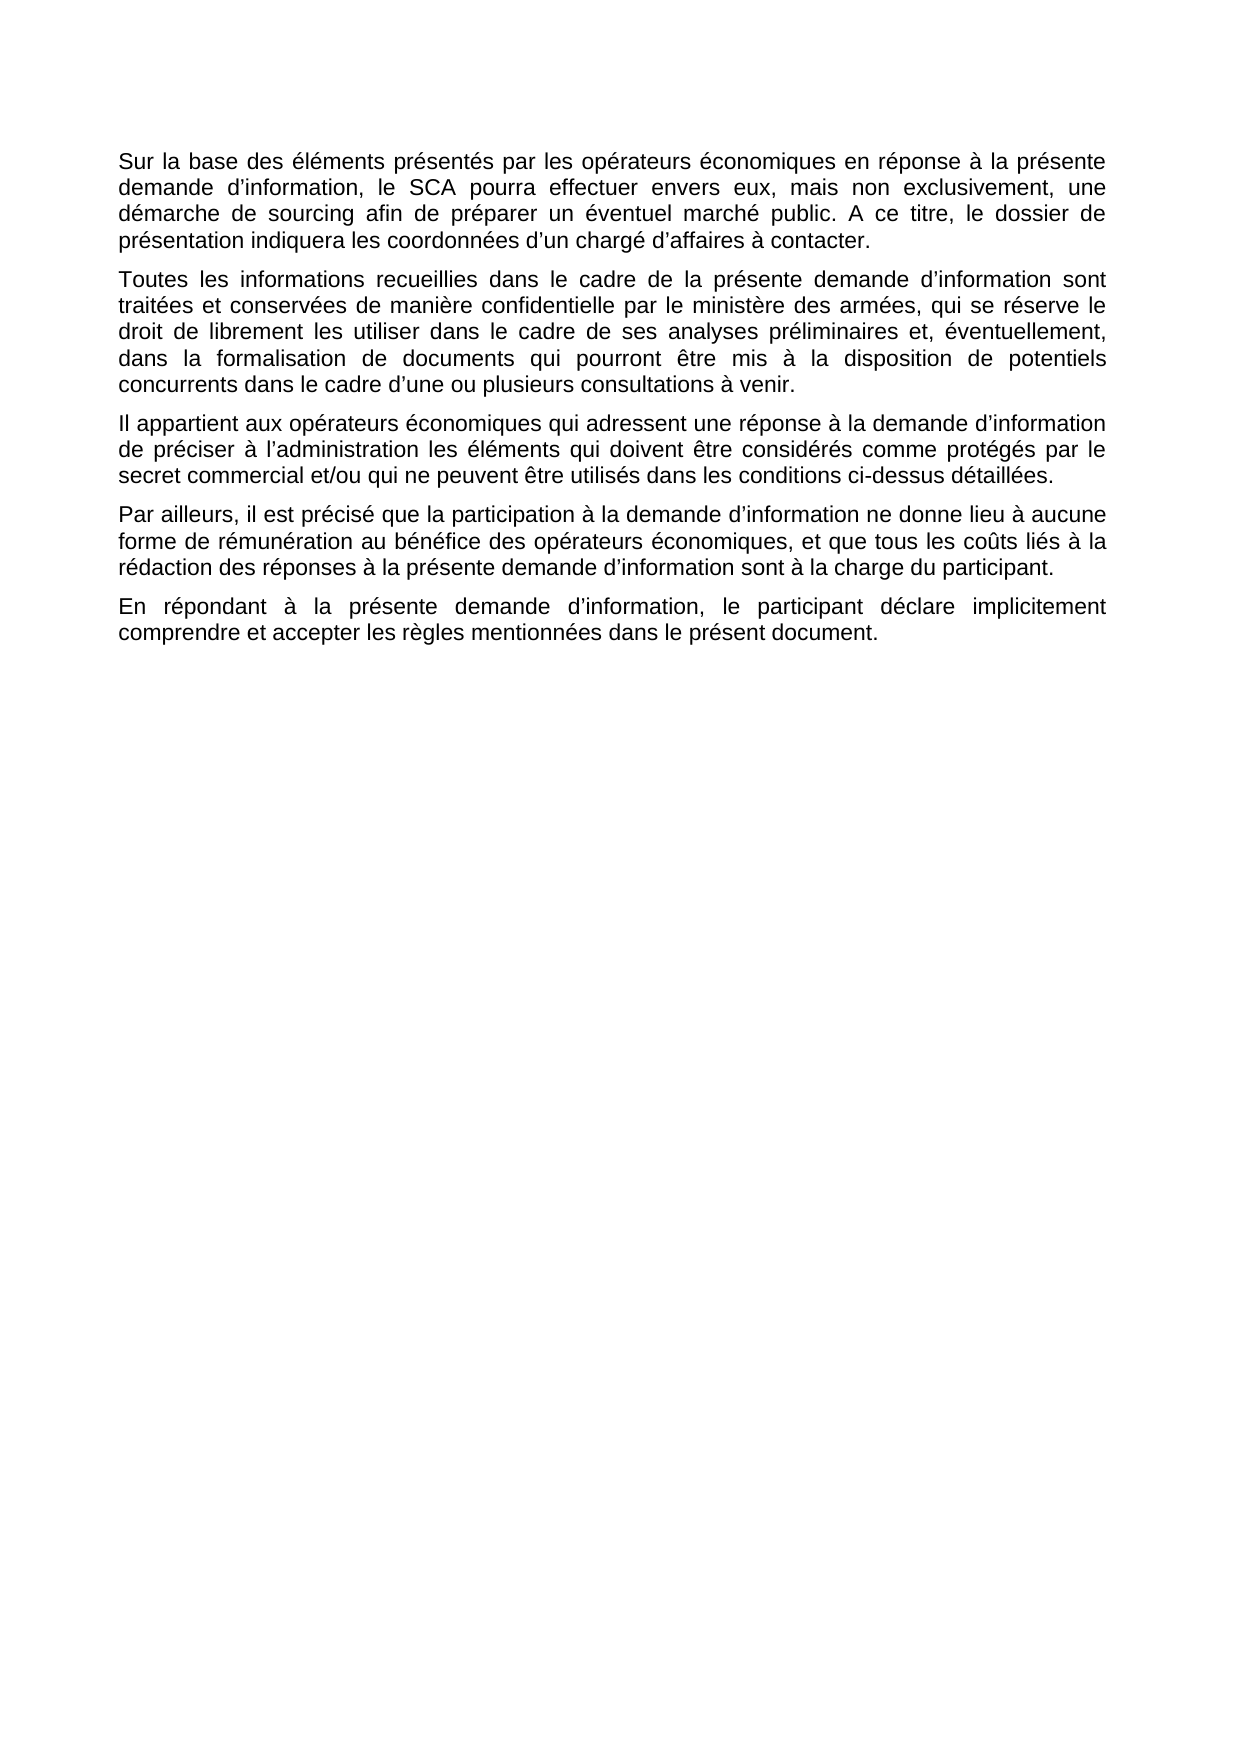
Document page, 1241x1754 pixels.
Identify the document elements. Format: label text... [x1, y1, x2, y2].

text Par ailleurs, il est précisé que la participation à la demande d’information ne donne lieu à aucune forme de rémunération au bénéfice des opérateurs économiques, et que tous les coûts liés à la rédaction des réponses à la présente demande d’information sont à la charge du participant. [118, 501, 1107, 580]
text Toutes les informations recueillies dans le cadre de la présente demande d’information sont traitées et conservées de manière confidentielle par le ministère des armées, qui se réserve le droit de librement les utiliser dans le cadre de ses analyses préliminaires et, éventuellement, dans la formalisation de documents qui pourront être mis à la disposition de potentiels concurrents dans le cadre d’une ou plusieurs consultations à venir. [118, 266, 1107, 397]
text En répondant à la présente demande d’information, le participant déclare implicitement comprendre et accepter les règles mentionnées dans le présent document. [118, 593, 1107, 646]
text Sur la base des éléments présentés par les opérateurs économiques en réponse à la présente demande d’information, le SCA pourra effectuer envers eux, mais non exclusivement, une démarche de sourcing afin de préparer un éventuel marché public. A ce titre, le dossier de présentation indiquera les coordonnées d’un chargé d’affaires à contacter. [118, 148, 1107, 253]
text Il appartient aux opérateurs économiques qui adressent une réponse à la demande d’information de préciser à l’administration les éléments qui doivent être considérés comme protégés par le secret commercial et/ou qui ne peuvent être utilisés dans les conditions ci-dessus détaillées. [118, 410, 1107, 489]
